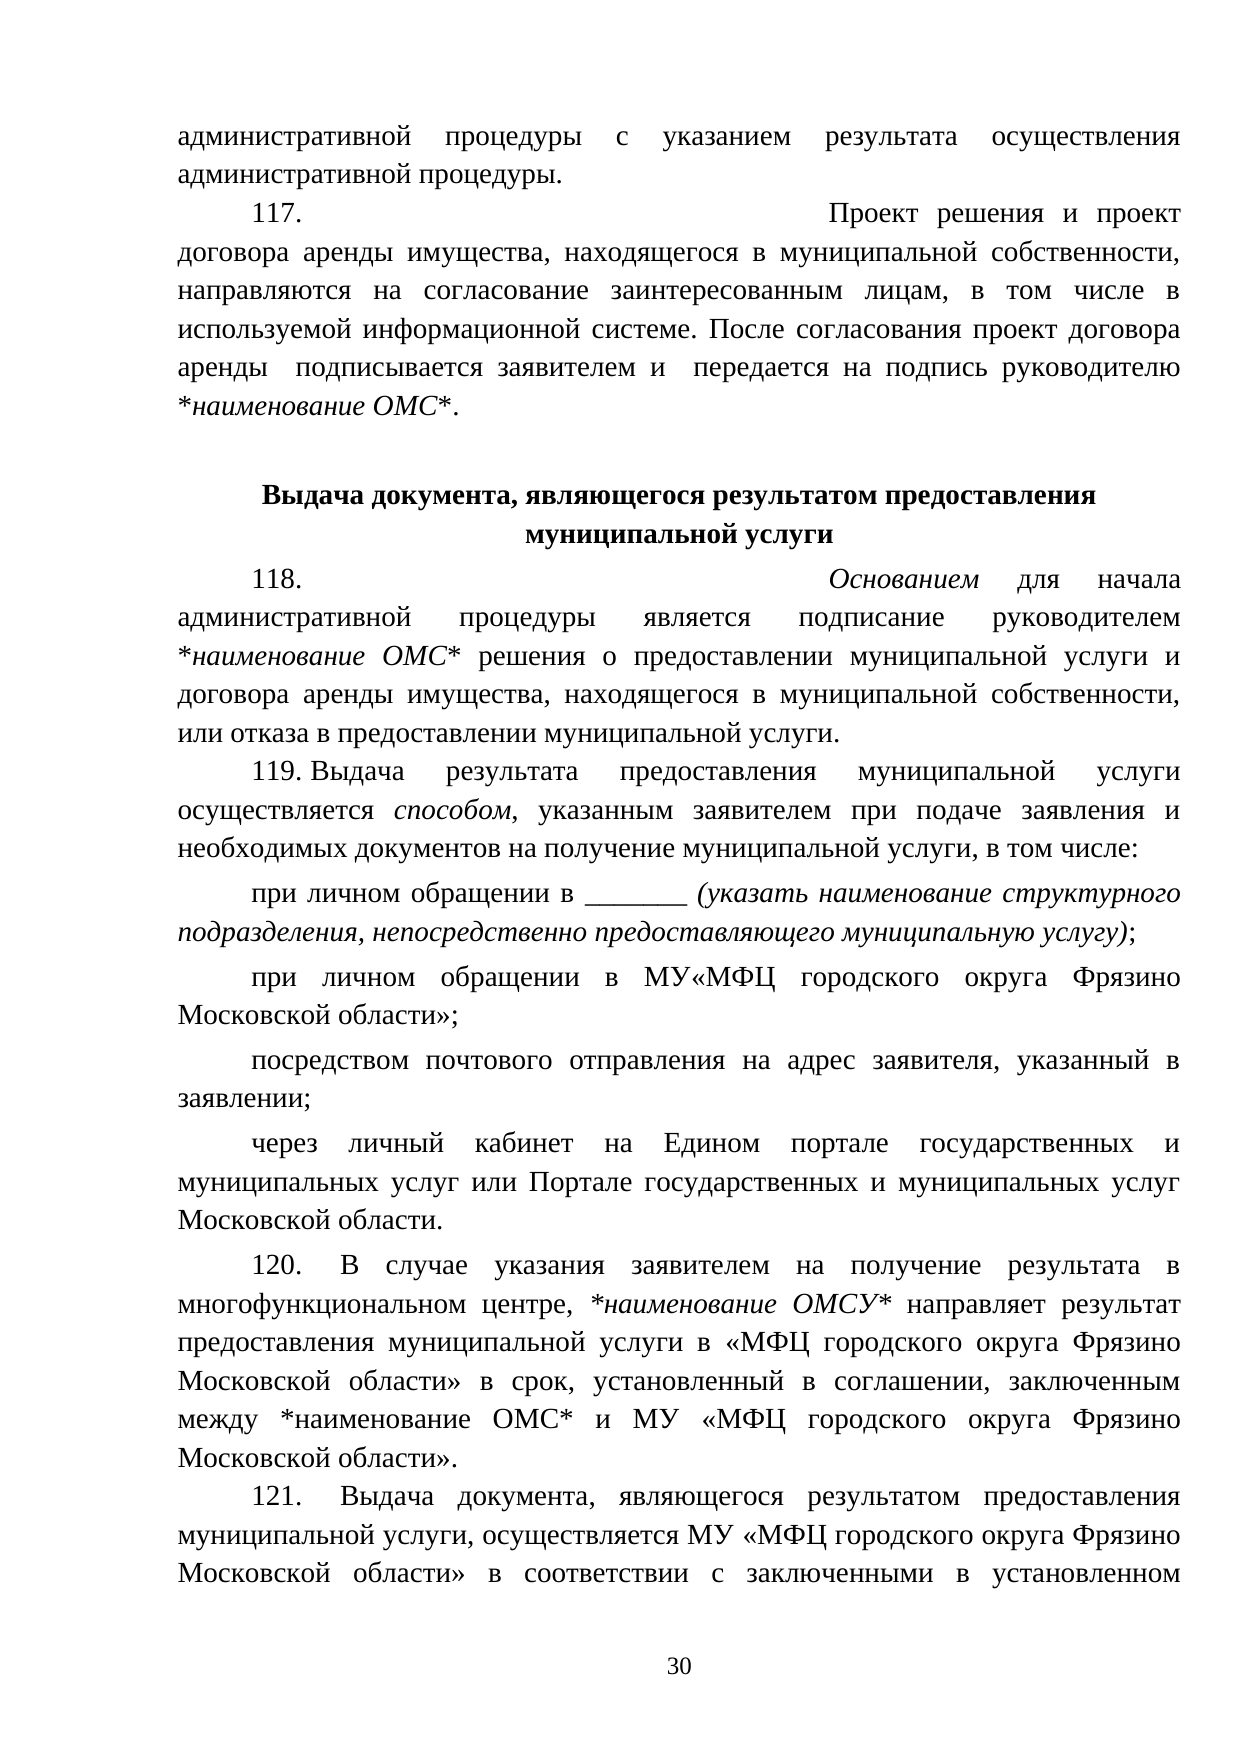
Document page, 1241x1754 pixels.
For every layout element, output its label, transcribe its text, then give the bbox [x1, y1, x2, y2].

text посредством почтового отправления на адрес заявителя, указанный в заявлении; [177, 1042, 1181, 1114]
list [177, 1478, 1181, 1589]
list Выдача результата предоставления муниципальной услуги осуществляется способом, указанным заявителем при подаче заявления и необходимых документов на получение муниципальной услуги, в том числе: [177, 753, 1181, 864]
text при личном обращении в МУ«МФЦ городского округа Фрязино Московской области»; [177, 959, 1181, 1031]
list В случае указания заявителем на получение результата в многофункциональном центре, *наименование ОМСУ* направляет результат предоставления муниципальной услуги в «МФЦ городского округа Фрязино Московской области» в срок, установленный в соглашении, заключенным между *наименование ОМС* и МУ «МФЦ городского округа Фрязино Московской области». [177, 1247, 1181, 1473]
text Выдача документа, являющегося результатом предоставления муниципальной услуги [177, 477, 1181, 549]
text через личный кабинет на Едином портале государственных и муниципальных услуг или Портале государственных и муниципальных услуг Московской области. [177, 1125, 1181, 1236]
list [177, 118, 1181, 190]
text при личном обращении в _______ (указать наименование структурного подразделения, непосредственно предоставляющего муниципальную услугу); [177, 875, 1181, 947]
list Проект решения и проект договора аренды имущества, находящегося в муниципальной собственности, направляются на согласование заинтересованным лицам, в том числе в используемой информационной системе. После согласования проект договора аренды подписывается заявителем и передается на подпись руководителю *наименование ОМС*. [177, 195, 1181, 421]
list Основанием для начала административной процедуры является подписание руководителем *наименование ОМС* решения о предоставлении муниципальной услуги и договора аренды имущества, находящегося в муниципальной собственности, или отказа в предоставлении муниципальной услуги. [177, 561, 1181, 748]
